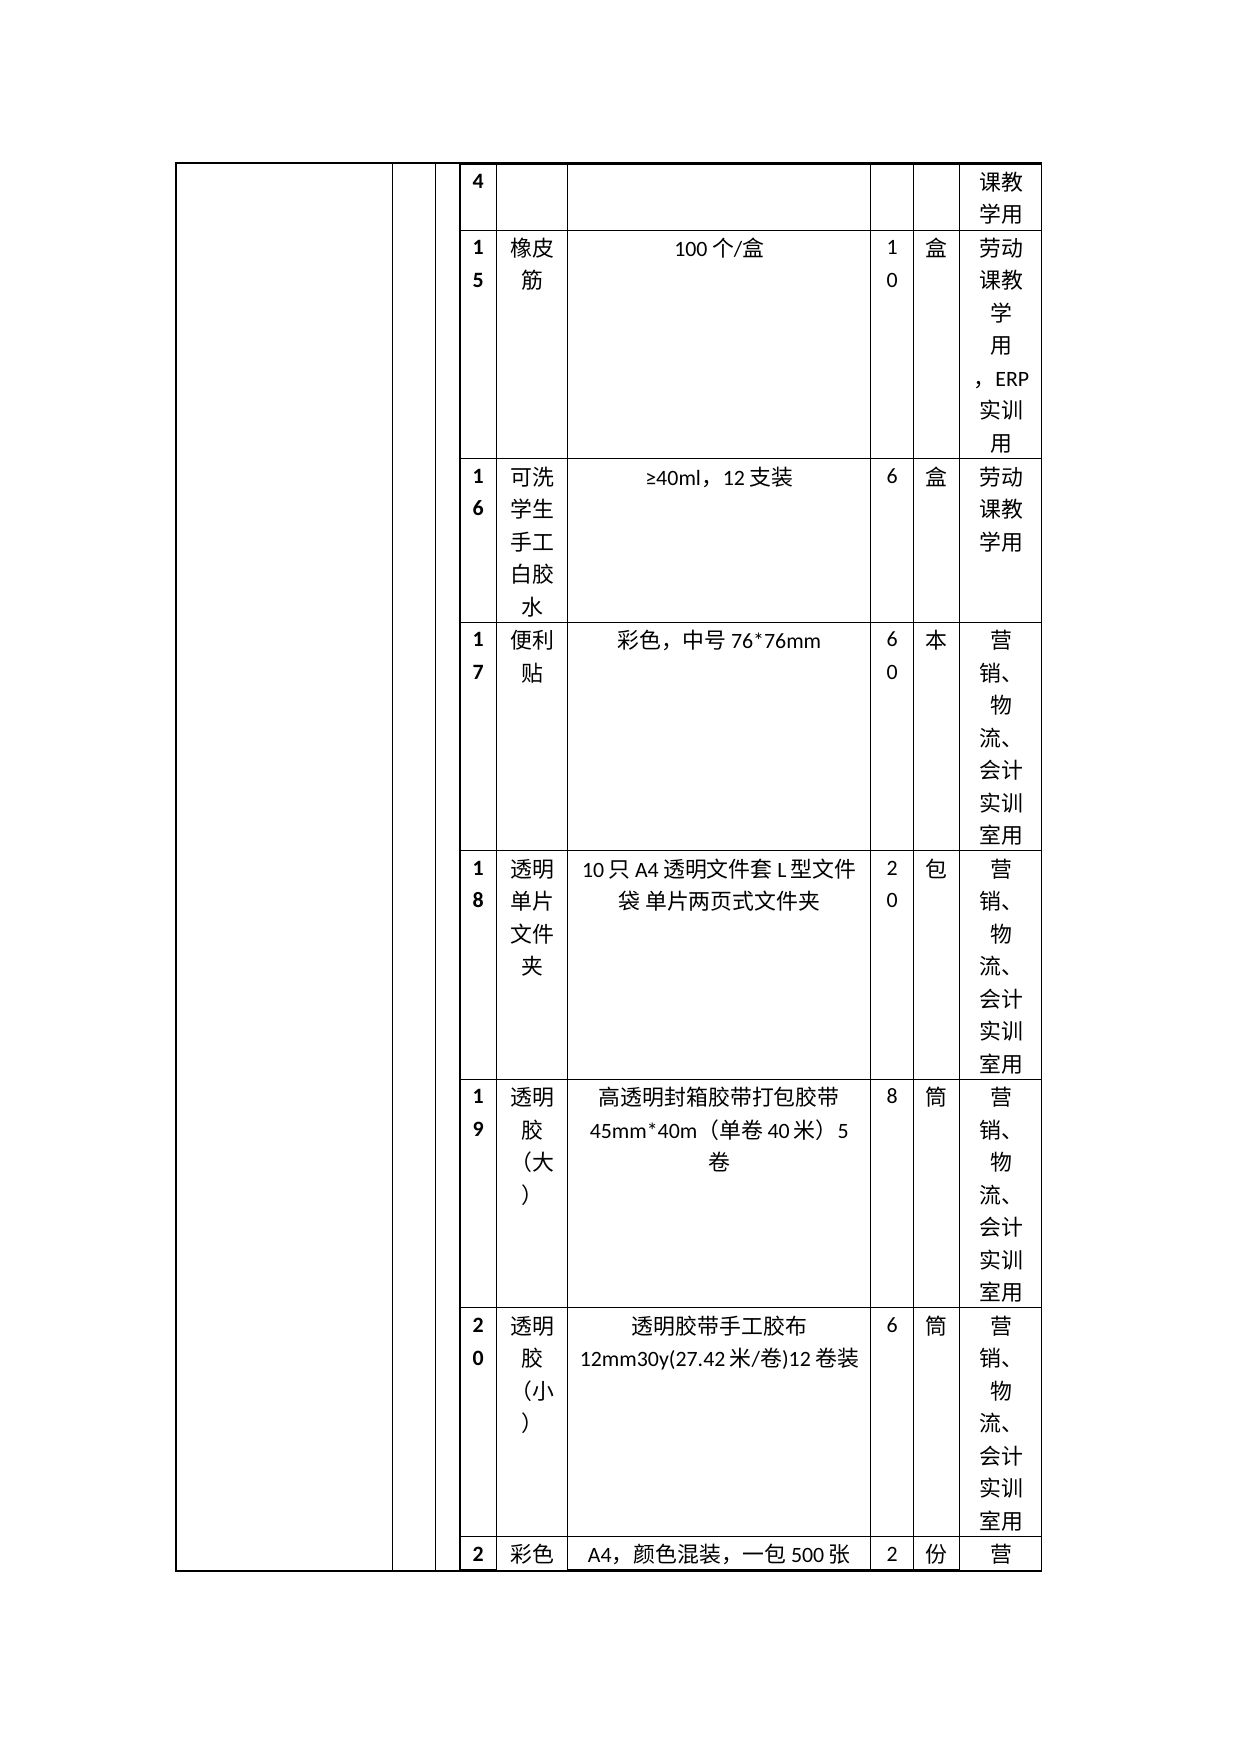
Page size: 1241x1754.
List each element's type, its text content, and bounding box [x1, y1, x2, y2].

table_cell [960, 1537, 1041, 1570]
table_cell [436, 164, 459, 1570]
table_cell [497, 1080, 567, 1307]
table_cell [568, 1308, 870, 1536]
table_cell 2 [393, 164, 435, 1570]
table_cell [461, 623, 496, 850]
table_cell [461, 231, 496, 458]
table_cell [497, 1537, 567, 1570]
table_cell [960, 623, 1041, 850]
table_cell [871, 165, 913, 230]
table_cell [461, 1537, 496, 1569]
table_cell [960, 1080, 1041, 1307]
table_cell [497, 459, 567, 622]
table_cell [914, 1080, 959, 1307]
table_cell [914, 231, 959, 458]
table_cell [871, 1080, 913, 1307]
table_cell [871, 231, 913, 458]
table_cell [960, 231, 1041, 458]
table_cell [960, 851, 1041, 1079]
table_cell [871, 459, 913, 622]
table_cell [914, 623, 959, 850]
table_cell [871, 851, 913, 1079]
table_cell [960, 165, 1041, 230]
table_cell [568, 231, 870, 458]
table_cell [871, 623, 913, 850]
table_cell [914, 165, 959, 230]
table_cell [177, 164, 392, 1570]
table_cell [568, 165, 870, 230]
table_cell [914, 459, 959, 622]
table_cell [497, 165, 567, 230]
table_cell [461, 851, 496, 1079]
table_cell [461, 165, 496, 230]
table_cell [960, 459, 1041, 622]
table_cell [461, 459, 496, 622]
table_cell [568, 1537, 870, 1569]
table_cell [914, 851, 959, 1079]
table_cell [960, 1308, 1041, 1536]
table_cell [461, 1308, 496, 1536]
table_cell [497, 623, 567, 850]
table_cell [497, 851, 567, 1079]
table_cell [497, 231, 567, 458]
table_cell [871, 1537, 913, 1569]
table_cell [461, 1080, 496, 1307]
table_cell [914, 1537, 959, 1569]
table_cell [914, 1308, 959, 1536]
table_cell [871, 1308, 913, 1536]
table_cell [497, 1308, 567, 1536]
